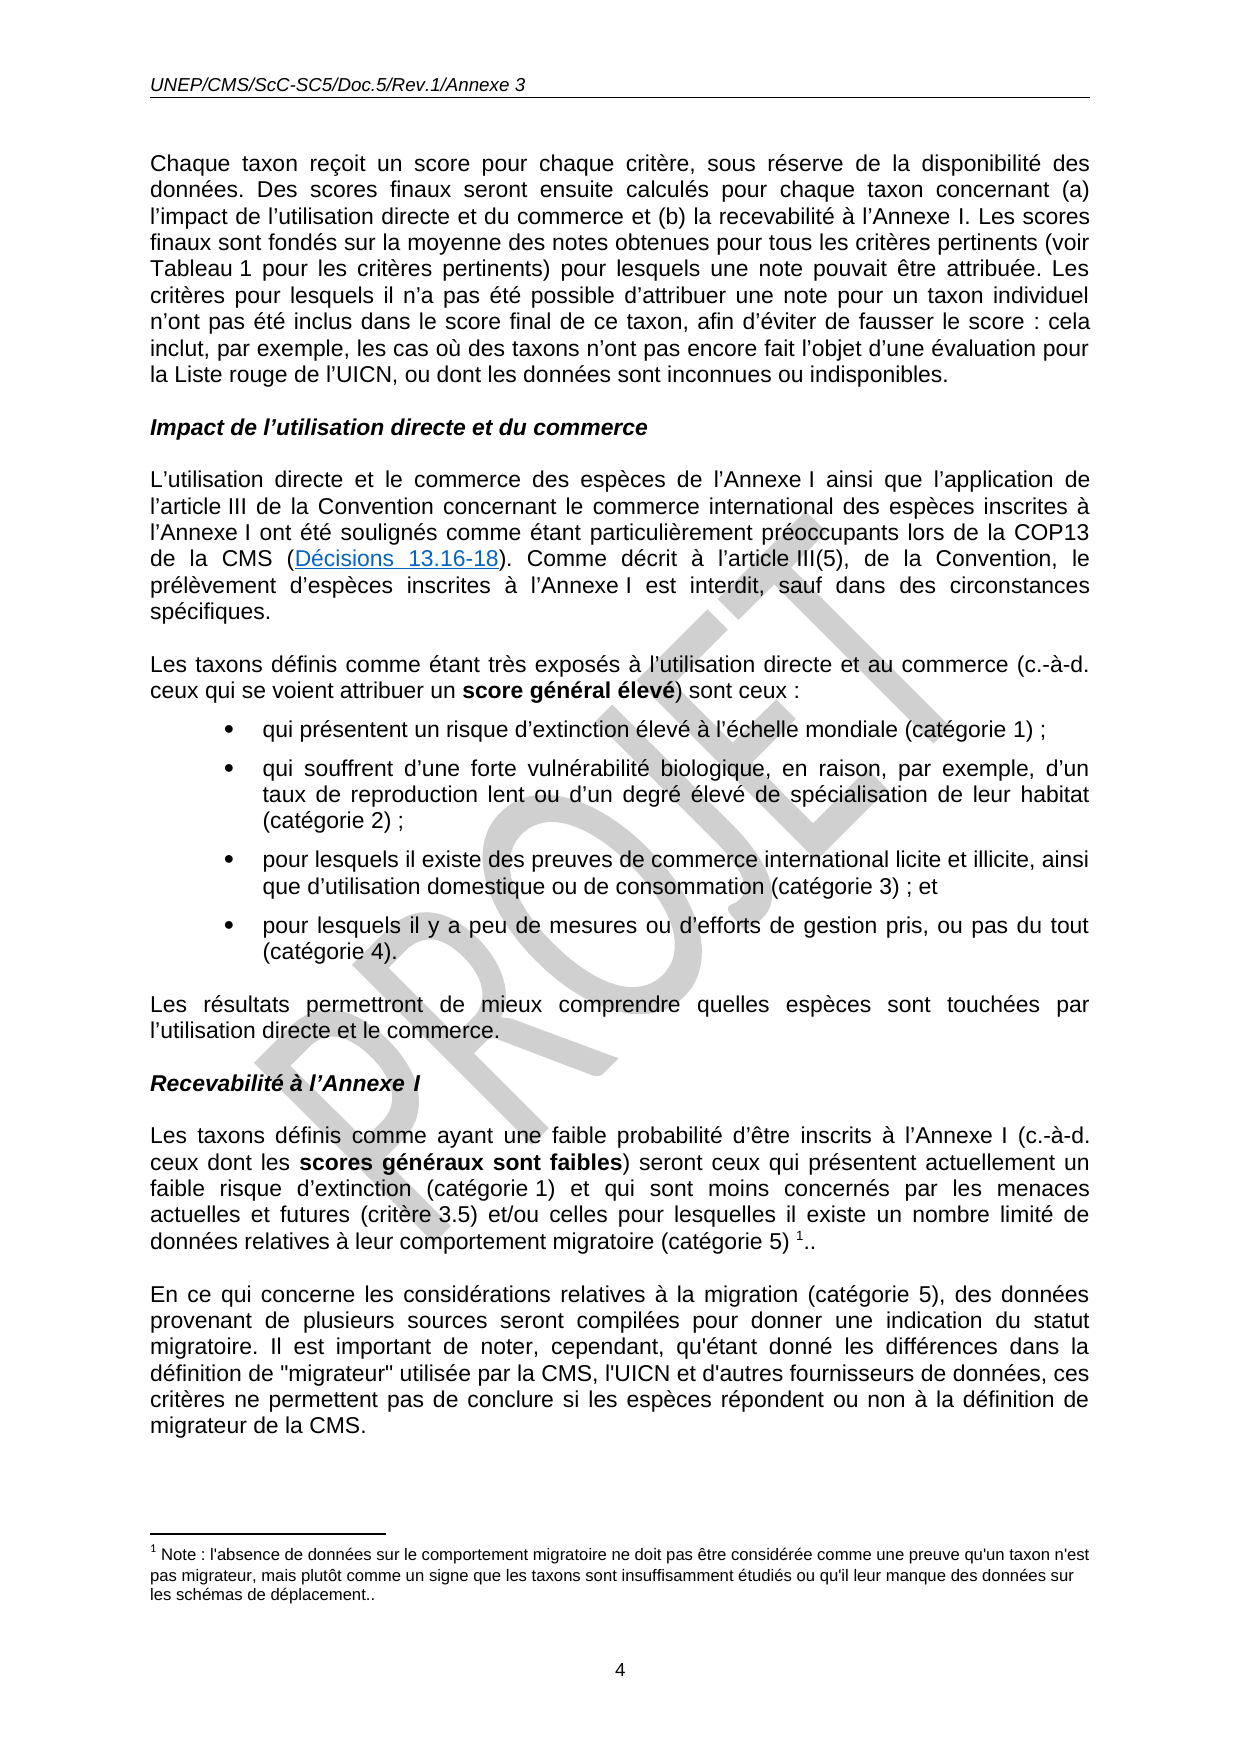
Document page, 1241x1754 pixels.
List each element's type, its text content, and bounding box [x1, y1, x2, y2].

text Les taxons définis comme étant très exposés à l’utilisation directe et au commerce (c.-à-d. ceux qui se voient attribuer un score général élevé) sont ceux : [150, 651, 1090, 703]
list qui souffrent d’une forte vulnérabilité biologique, en raison, par exemple, d’un taux de reproduction lent ou d’un degré élevé de spécialisation de leur habitat (catégorie 2) ; [225, 755, 1090, 834]
text Les résultats permettront de mieux comprendre quelles espèces sont touchées par l’utilisation directe et le commerce. [150, 991, 1090, 1043]
text Recevabilité à l’Annexe I [150, 1070, 1090, 1096]
list pour lesquels il y a peu de mesures ou d’efforts de gestion pris, ou pas du tout (catégorie 4). [225, 912, 1090, 964]
list pour lesquels il existe des preuves de commerce international licite et illicite, ainsi que d’utilisation domestique ou de consommation (catégorie 3) ; et [225, 846, 1090, 899]
text Impact de l’utilisation directe et du commerce [150, 413, 1090, 440]
list qui présentent un risque d’extinction élevé à l’échelle mondiale (catégorie 1) ; [225, 716, 1090, 742]
text En ce qui concerne les considérations relatives à la migration (catégorie 5), des données provenant de plusieurs sources seront compilées pour donner une indication du statut migratoire. Il est important de noter, cependant, qu'étant donné les différences dans la définition de "migrateur" utilisée par la CMS, l'UICN et d'autres fournisseurs de données, ces critères ne permettent pas de conclure si les espèces répondent ou non à la définition de migrateur de la CMS. [150, 1281, 1090, 1439]
text L’utilisation directe et le commerce des espèces de l’Annexe I ainsi que l’application de l’article III de la Convention concernant le commerce international des espèces inscrites à l’Annexe I ont été soulignés comme étant particulièrement préoccupants lors de la COP13 de la CMS (Décisions 13.16-18). Comme décrit à l’article III(5), de la Convention, le prélèvement d’espèces inscrites à l’Annexe I est interdit, sauf dans des circonstances spécifiques. [150, 466, 1090, 624]
text Les taxons définis comme ayant une faible probabilité d’être inscrits à l’Annexe I (c.-à-d. ceux dont les scores généraux sont faibles) seront ceux qui présentent actuellement un faible risque d’extinction (catégorie 1) et qui sont moins concernés par les menaces actuelles et futures (critère 3.5) et/ou celles pour lesquelles il existe un nombre limité de données relatives à leur comportement migratoire (catégorie 5) .. [150, 1122, 1090, 1254]
text Chaque taxon reçoit un score pour chaque critère, sous réserve de la disponibilité des données. Des scores finaux seront ensuite calculés pour chaque taxon concernant (a) l’impact de l’utilisation directe et du commerce et (b) la recevabilité à l’Annexe I. Les scores finaux sont fondés sur la moyenne des notes obtenues pour tous les critères pertinents (voir Tableau 1 pour les critères pertinents) pour lesquels une note pouvait être attribuée. Les critères pour lesquels il n’a pas été possible d’attribuer une note pour un taxon individuel n’ont pas été inclus dans le score final de ce taxon, afin d’éviter de fausser le score : cela inclut, par exemple, les cas où des taxons n’ont pas encore fait l’objet d’une évaluation pour la Liste rouge de l’UICN, ou dont les données sont inconnues ou indisponibles. [150, 150, 1090, 387]
